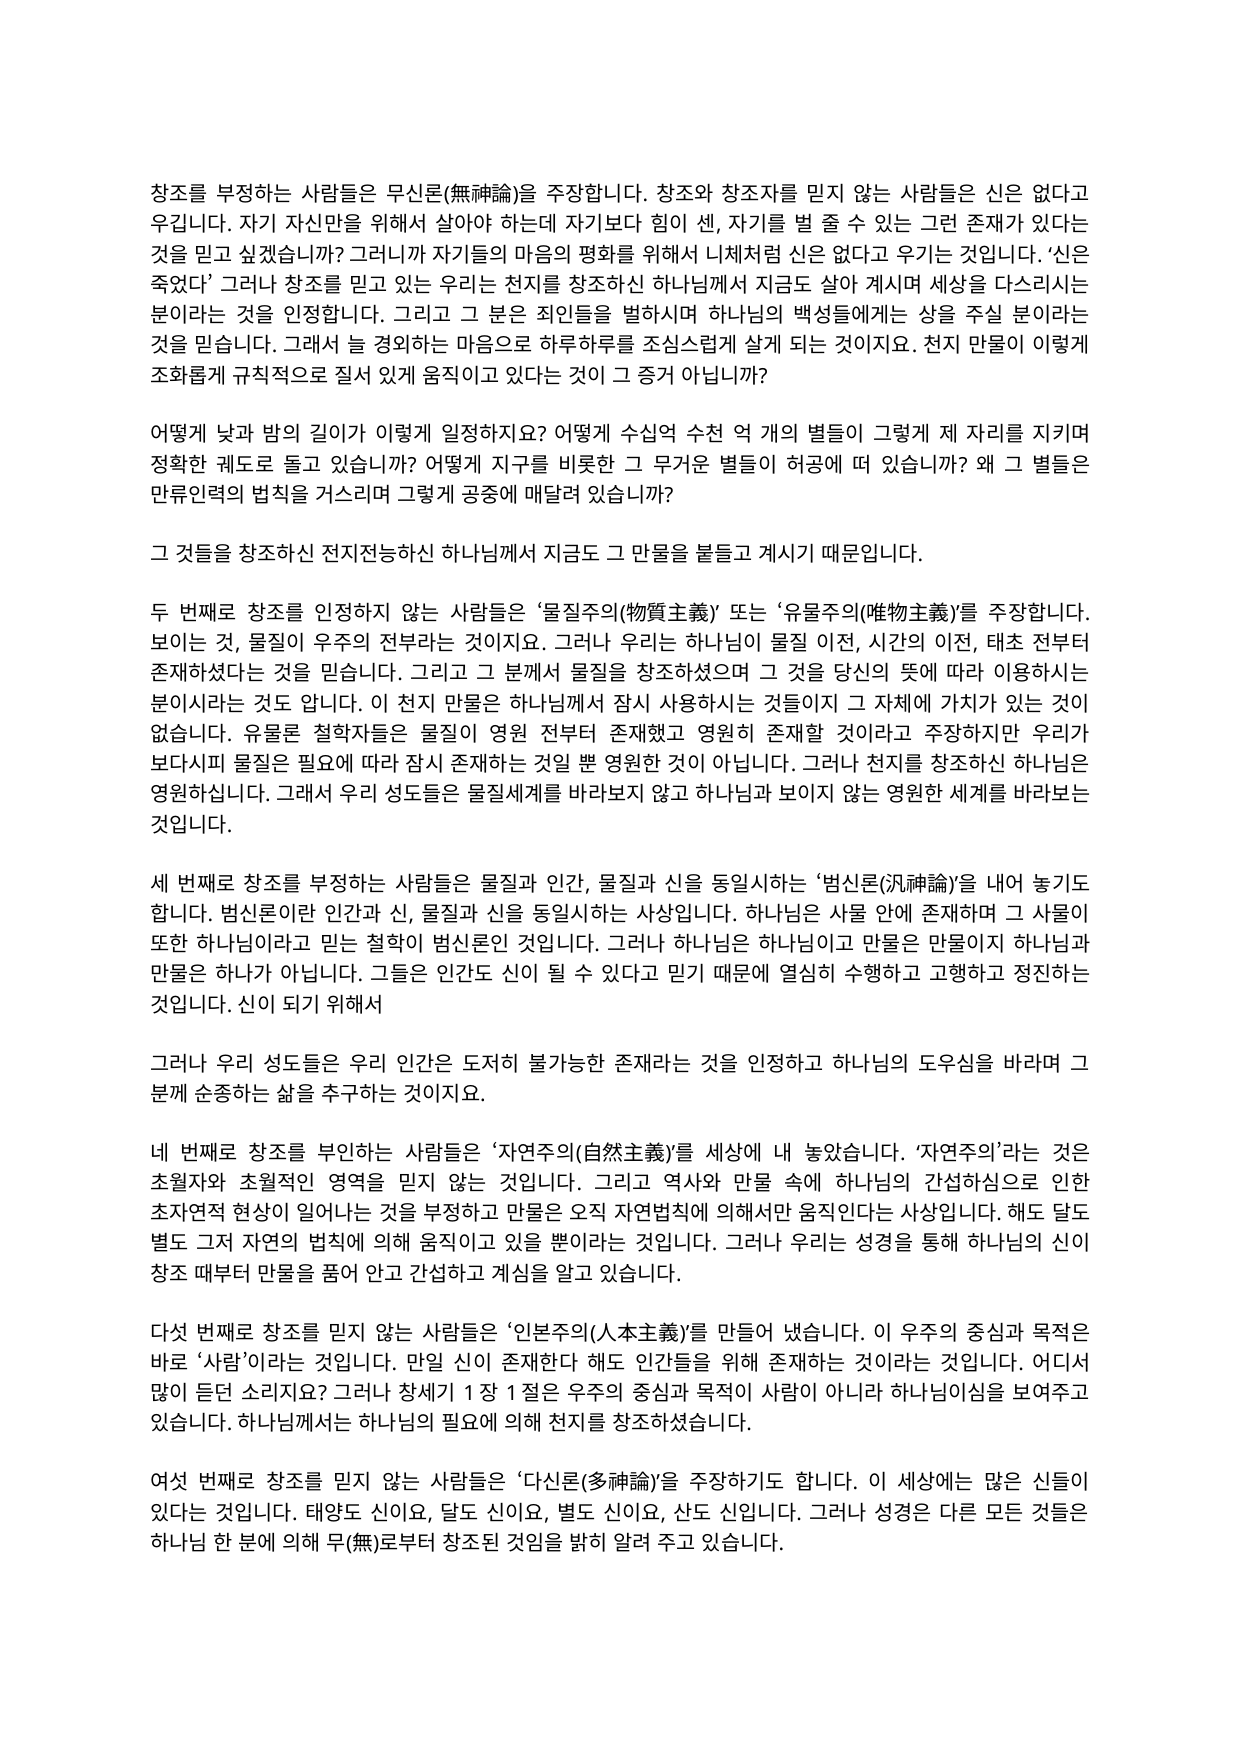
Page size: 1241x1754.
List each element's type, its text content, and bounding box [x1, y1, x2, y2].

text 세 번째로 창조를 부정하는 사람들은 물질과 인간, 물질과 신을 동일시하는 ‘범신론(汎神論)’을 내어 놓기도 합니다. 범신론이란 인간과 신, 물질과 신을 동일시하는 사상입니다. 하나님은 사물 안에 존재하며 그 사물이 또한 하나님이라고 믿는 철학이 범신론인 것입니다. 그러나 하나님은 하나님이고 만물은 만물이지 하나님과 만물은 하나가 아닙니다. 그들은 인간도 신이 될 수 있다고 믿기 때문에 열심히 수행하고 고행하고 정진하는 것입니다. 신이 되기 위해서 [150, 867, 1090, 1018]
text 여섯 번째로 창조를 믿지 않는 사람들은 ‘다신론(多神論)’을 주장하기도 합니다. 이 세상에는 많은 신들이 있다는 것입니다. 태양도 신이요, 달도 신이요, 별도 신이요, 산도 신입니다. 그러나 성경은 다른 모든 것들은 하나님 한 분에 의해 무(無)로부터 창조된 것임을 밝히 알려 주고 있습니다. [150, 1465, 1090, 1556]
text 창조를 부정하는 사람들은 무신론(無神論)을 주장합니다. 창조와 창조자를 믿지 않는 사람들은 신은 없다고 우깁니다. 자기 자신만을 위해서 살아야 하는데 자기보다 힘이 센, 자기를 벌 줄 수 있는 그런 존재가 있다는 것을 믿고 싶겠습니까? 그러니까 자기들의 마음의 평화를 위해서 니체처럼 신은 없다고 우기는 것입니다. ‘신은 죽었다’ 그러나 창조를 믿고 있는 우리는 천지를 창조하신 하나님께서 지금도 살아 계시며 세상을 다스리시는 분이라는 것을 인정합니다. 그리고 그 분은 죄인들을 벌하시며 하나님의 백성들에게는 상을 주실 분이라는 것을 믿습니다. 그래서 늘 경외하는 마음으로 하루하루를 조심스럽게 살게 되는 것이지요. 천지 만물이 이렇게 조화롭게 규칙적으로 질서 있게 움직이고 있다는 것이 그 증거 아닙니까? [150, 177, 1090, 389]
text 그 것들을 창조하신 전지전능하신 하나님께서 지금도 그 만물을 붙들고 계시기 때문입니다. [150, 537, 1090, 567]
text 다섯 번째로 창조를 믿지 않는 사람들은 ‘인본주의(人本主義)’를 만들어 냈습니다. 이 우주의 중심과 목적은 바로 ‘사람’이라는 것입니다. 만일 신이 존재한다 해도 인간들을 위해 존재하는 것이라는 것입니다. 어디서 많이 듣던 소리지요? 그러나 창세기 1장 1절은 우주의 중심과 목적이 사람이 아니라 하나님이심을 보여주고 있습니다. 하나님께서는 하나님의 필요에 의해 천지를 창조하셨습니다. [150, 1316, 1090, 1437]
text 두 번째로 창조를 인정하지 않는 사람들은 ‘물질주의(物質主義)’ 또는 ‘유물주의(唯物主義)’를 주장합니다. 보이는 것, 물질이 우주의 전부라는 것이지요. 그러나 우리는 하나님이 물질 이전, 시간의 이전, 태초 전부터 존재하셨다는 것을 믿습니다. 그리고 그 분께서 물질을 창조하셨으며 그 것을 당신의 뜻에 따라 이용하시는 분이시라는 것도 압니다. 이 천지 만물은 하나님께서 잠시 사용하시는 것들이지 그 자체에 가치가 있는 것이 없습니다. 유물론 철학자들은 물질이 영원 전부터 존재했고 영원히 존재할 것이라고 주장하지만 우리가 보다시피 물질은 필요에 따라 잠시 존재하는 것일 뿐 영원한 것이 아닙니다. 그러나 천지를 창조하신 하나님은 영원하십니다. 그래서 우리 성도들은 물질세계를 바라보지 않고 하나님과 보이지 않는 영원한 세계를 바라보는 것입니다. [150, 596, 1090, 838]
text 어떻게 낮과 밤의 길이가 이렇게 일정하지요? 어떻게 수십억 수천 억 개의 별들이 그렇게 제 자리를 지키며 정확한 궤도로 돌고 있습니까? 어떻게 지구를 비롯한 그 무거운 별들이 허공에 떠 있습니까? 왜 그 별들은 만류인력의 법칙을 거스리며 그렇게 공중에 매달려 있습니까? [150, 418, 1090, 509]
text 네 번째로 창조를 부인하는 사람들은 ‘자연주의(自然主義)’를 세상에 내 놓았습니다. ‘자연주의’라는 것은 초월자와 초월적인 영역을 믿지 않는 것입니다. 그리고 역사와 만물 속에 하나님의 간섭하심으로 인한 초자연적 현상이 일어나는 것을 부정하고 만물은 오직 자연법칙에 의해서만 움직인다는 사상입니다. 해도 달도 별도 그저 자연의 법칙에 의해 움직이고 있을 뿐이라는 것입니다. 그러나 우리는 성경을 통해 하나님의 신이 창조 때부터 만물을 품어 안고 간섭하고 계심을 알고 있습니다. [150, 1136, 1090, 1287]
text 그러나 우리 성도들은 우리 인간은 도저히 불가능한 존재라는 것을 인정하고 하나님의 도우심을 바라며 그 분께 순종하는 삶을 추구하는 것이지요. [150, 1047, 1090, 1107]
